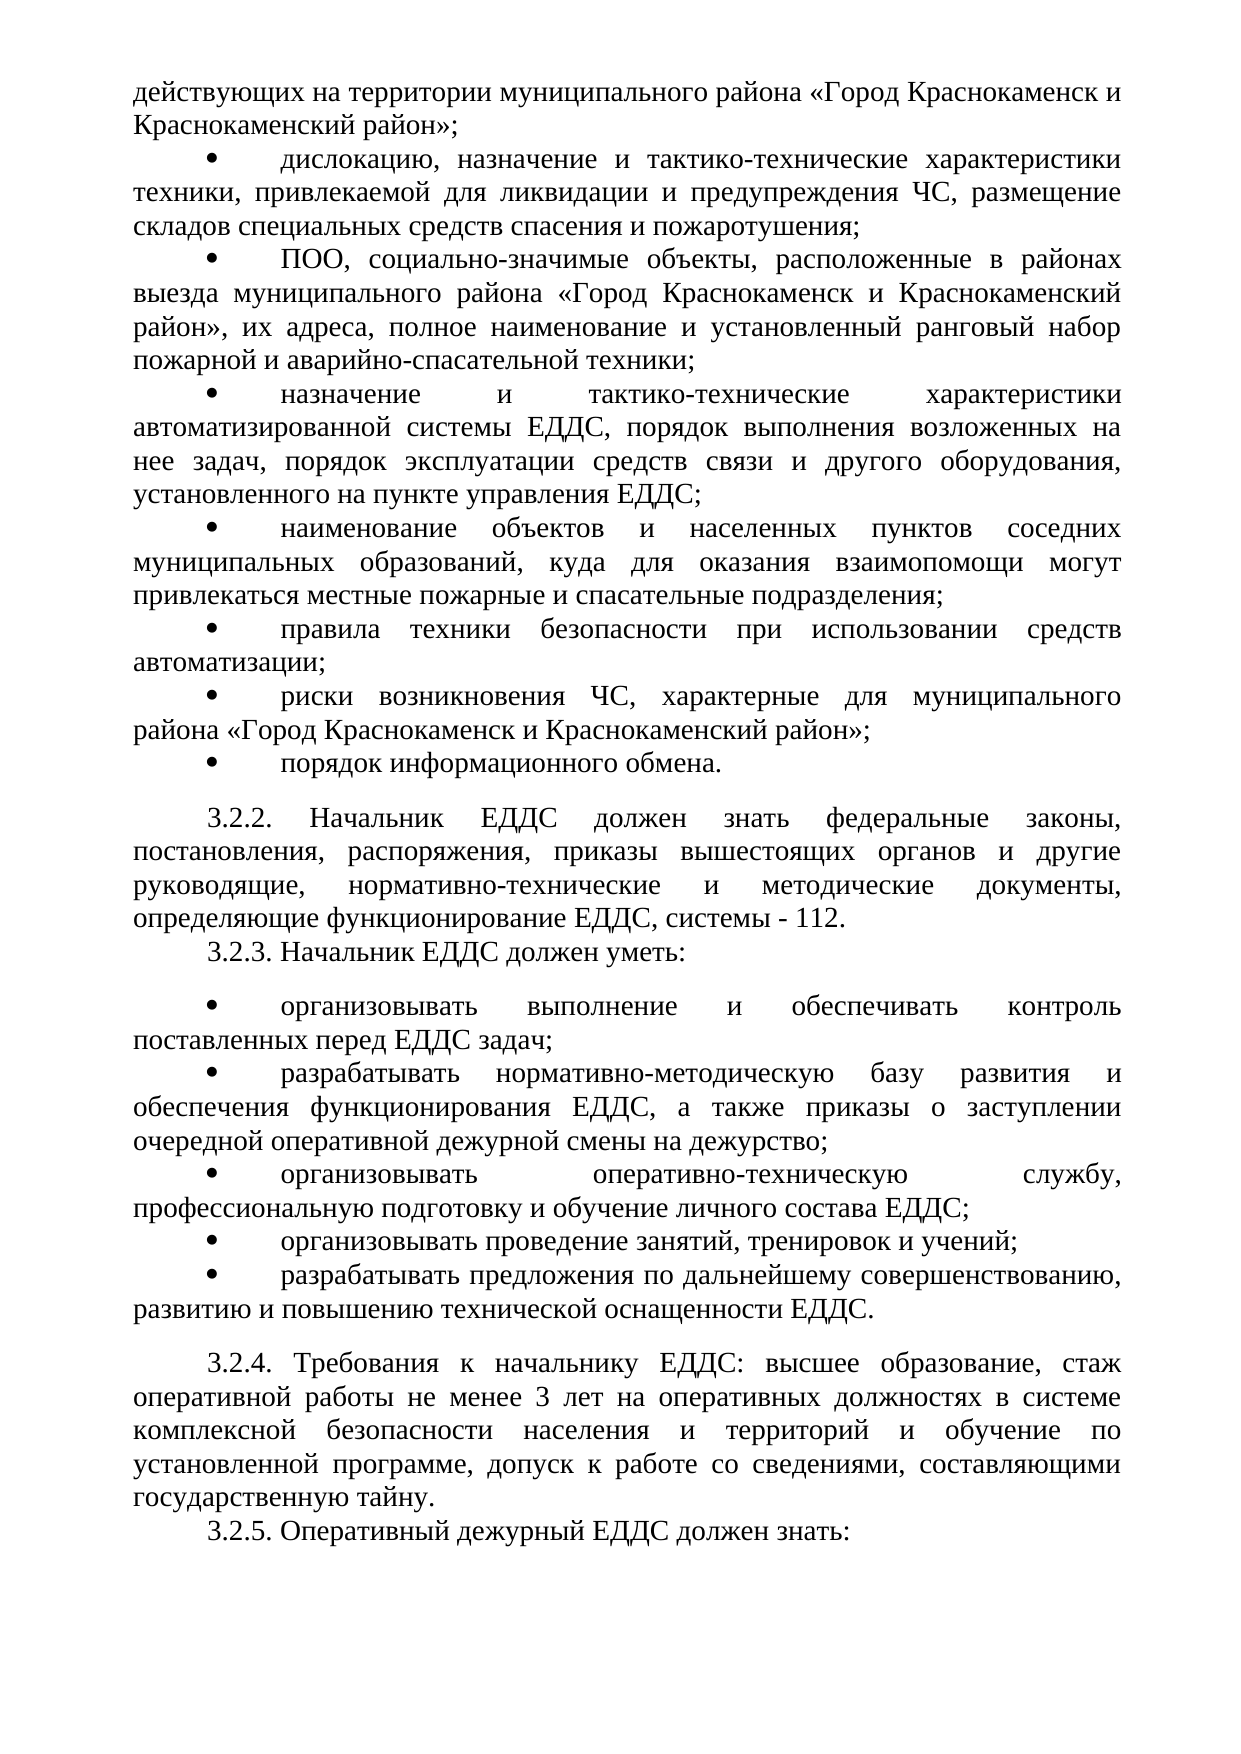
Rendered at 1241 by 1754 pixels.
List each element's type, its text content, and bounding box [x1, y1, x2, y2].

list организовывать оперативно-техническую службу, профессиональную подготовку и обучение личного состава ЕДДС; [133, 1156, 1122, 1223]
list риски возникновения ЧС, характерные для муниципального района «Город Краснокаменск и Краснокаменский район»; [133, 678, 1122, 745]
text 3.2.5. Оперативный дежурный ЕДДС должен знать: [133, 1513, 1122, 1546]
list назначение и тактико-технические характеристики автоматизированной системы ЕДДС, порядок выполнения возложенных на нее задач, порядок эксплуатации средств связи и другого оборудования, установленного на пункте управления ЕДДС; [133, 376, 1122, 510]
list разрабатывать нормативно-методическую базу развития и обеспечения функционирования ЕДДС, а также приказы о заступлении очередной оперативной дежурной смены на дежурство; [133, 1056, 1122, 1156]
text 3.2.4. Требования к начальнику ЕДДС: высшее образование, стаж оперативной работы не менее 3 лет на оперативных должностях в системе комплексной безопасности населения и территорий и обучение по установленной программе, допуск к работе со сведениями, составляющими государственную тайну. [133, 1345, 1122, 1513]
list наименование объектов и населенных пунктов соседних муниципальных образований, куда для оказания взаимопомощи могут привлекаться местные пожарные и спасательные подразделения; [133, 510, 1122, 611]
list дислокацию, назначение и тактико-технические характеристики техники, привлекаемой для ликвидации и предупреждения ЧС, размещение складов специальных средств спасения и пожаротушения; [133, 141, 1122, 242]
list организовывать выполнение и обеспечивать контроль поставленных перед ЕДДС задач; [133, 988, 1122, 1056]
list организовывать проведение занятий, тренировок и учений; [133, 1223, 1122, 1257]
list ПОО, социально-значимые объекты, расположенные в районах выезда муниципального района «Город Краснокаменск и Краснокаменский район», их адреса, полное наименование и установленный ранговый набор пожарной и аварийно-спасательной техники; [133, 242, 1122, 376]
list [133, 74, 1122, 141]
text 3.2.3. Начальник ЕДДС должен уметь: [133, 934, 1122, 967]
text 3.2.2. Начальник ЕДДС должен знать федеральные законы, постановления, распоряжения, приказы вышестоящих органов и другие руководящие, нормативно-технические и методические документы, определяющие функционирование ЕДДС, системы - 112. [133, 800, 1122, 934]
list разрабатывать предложения по дальнейшему совершенствованию, развитию и повышению технической оснащенности ЕДДС. [133, 1257, 1122, 1324]
list правила техники безопасности при использовании средств автоматизации; [133, 611, 1122, 678]
list порядок информационного обмена. [133, 745, 1122, 779]
